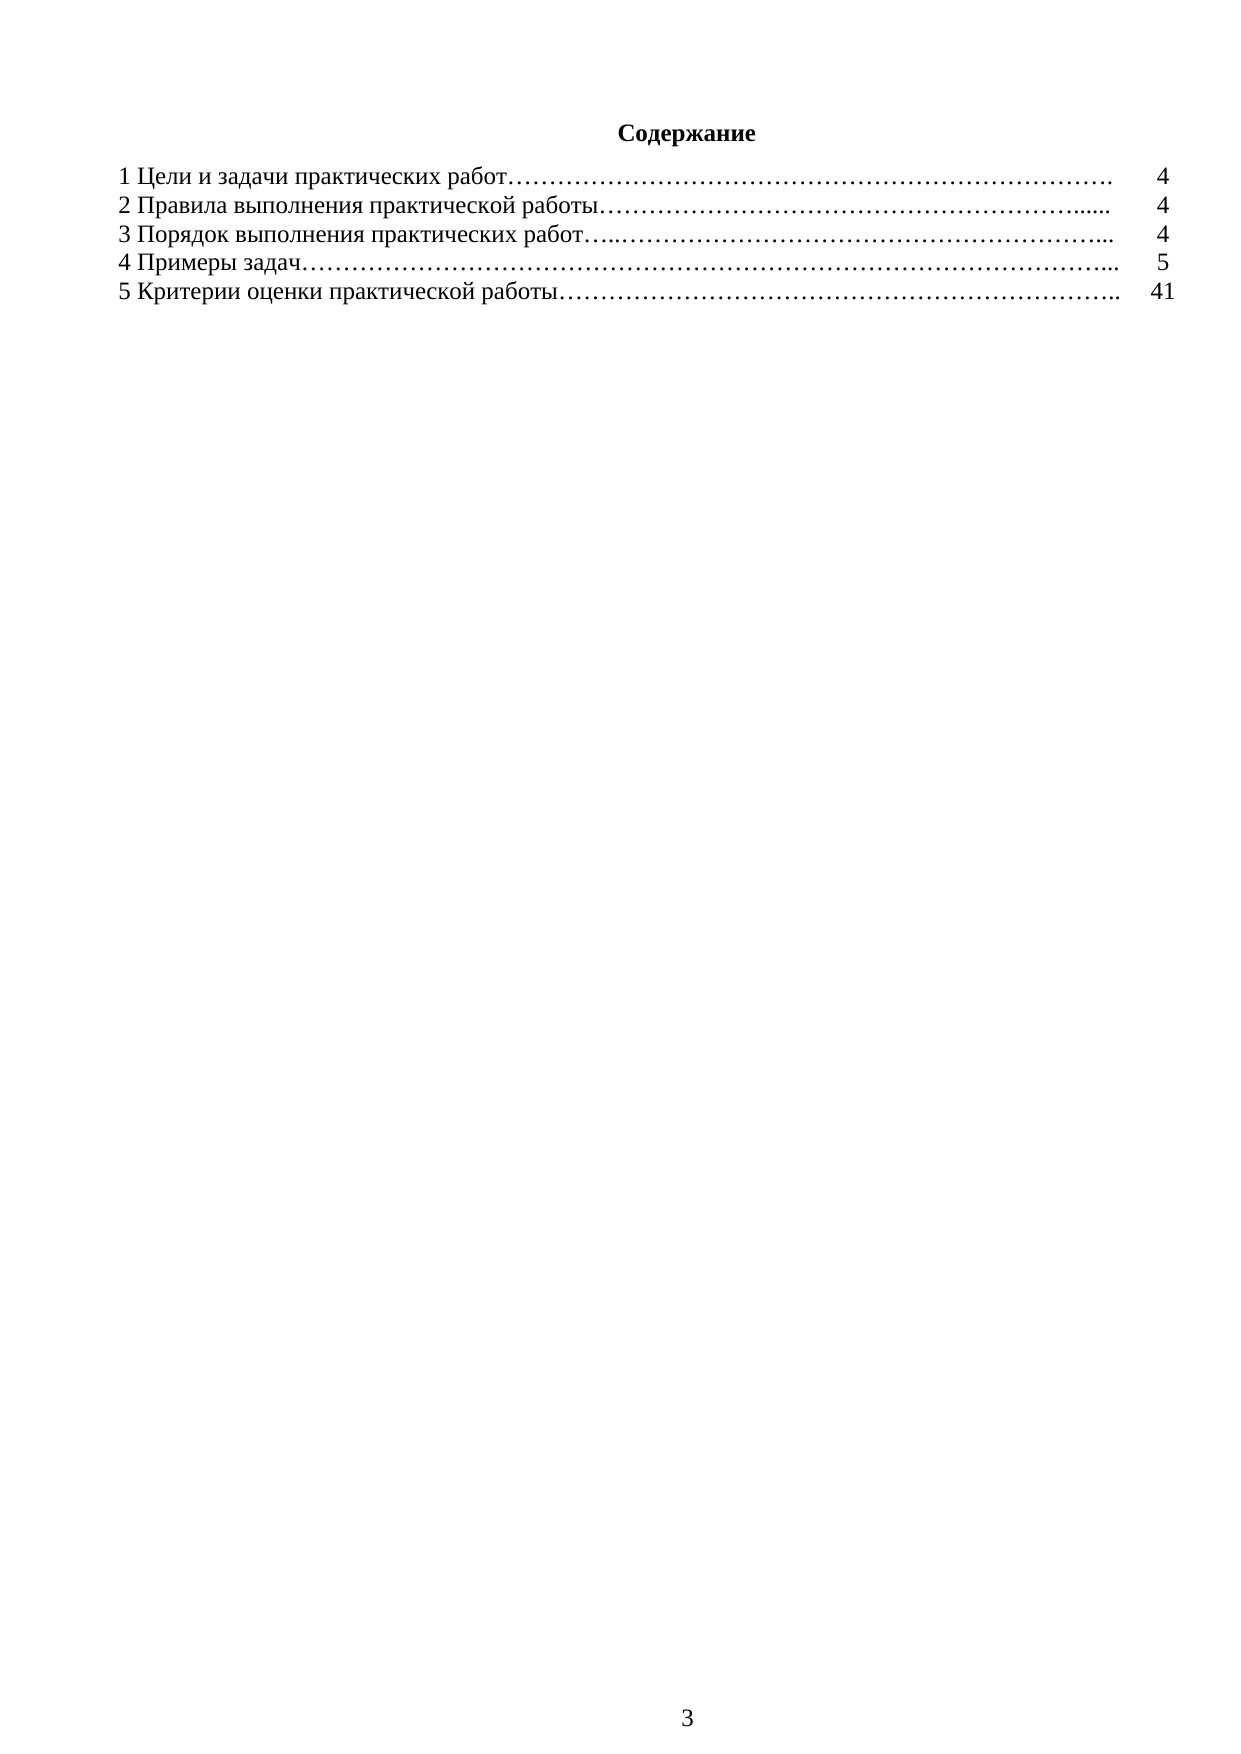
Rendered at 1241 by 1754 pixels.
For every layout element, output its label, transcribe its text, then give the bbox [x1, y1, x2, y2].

text Содержание [118, 118, 1181, 147]
table_cell 2 Правила выполнения практической работы…………………………………………………...... [107, 190, 1122, 219]
table_cell 5 Критерии оценки практической работы………………………………………………………….. [107, 276, 1122, 305]
table_cell 4 [1122, 190, 1192, 219]
table_header 4 [1122, 161, 1192, 190]
table_header 1 Цели и задачи практических работ………………………………………………………………. [107, 161, 1122, 190]
table_cell 5 [1122, 248, 1192, 276]
table_cell 3 Порядок выполнения практических работ…..…………………………………………………... [107, 219, 1122, 247]
table_cell 4 Примеры задач……………………………………………………………………………………... [107, 248, 1122, 276]
table_cell 4 [1122, 219, 1192, 247]
table_cell 41 [1122, 276, 1192, 305]
